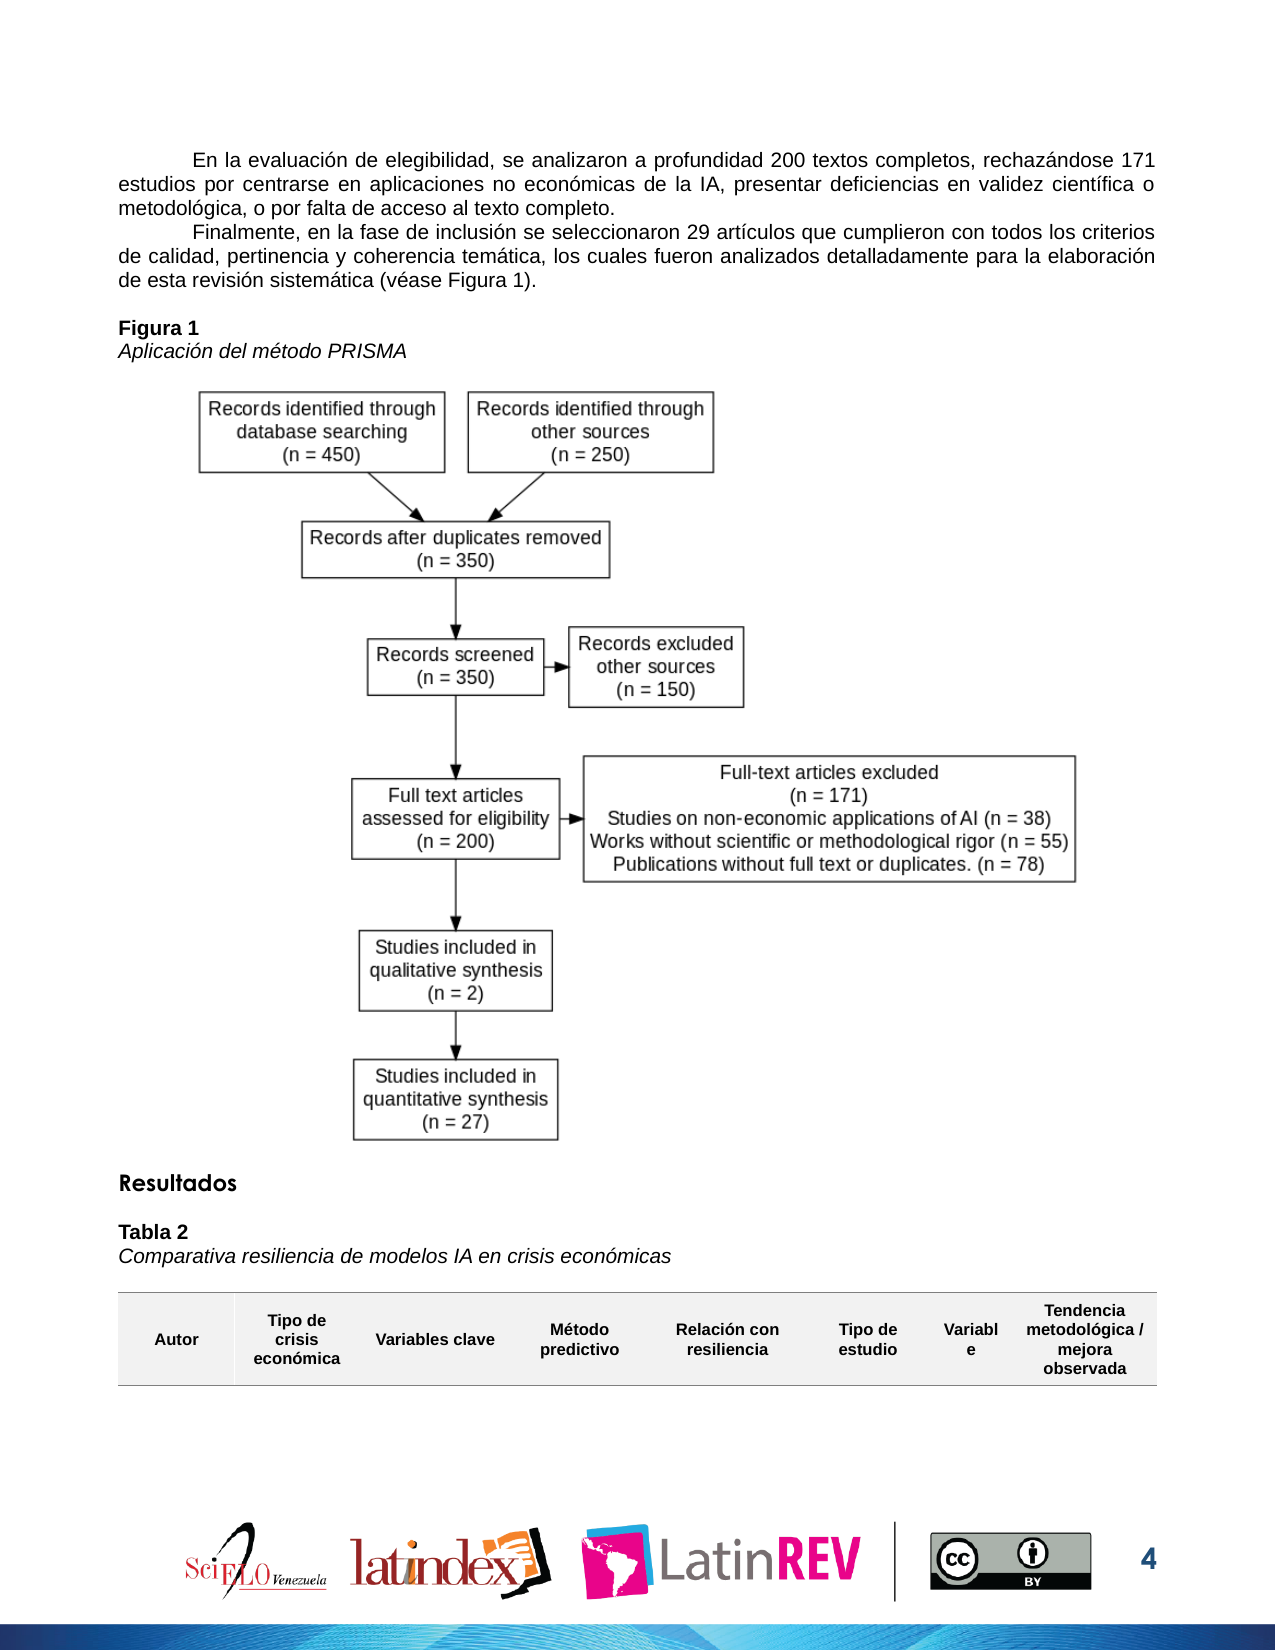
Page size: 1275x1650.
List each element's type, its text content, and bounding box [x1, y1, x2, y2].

text Tabla 2 [118, 1220, 1157, 1244]
picture [0, 1500, 1275, 1650]
text Aplicación del método PRISMA [118, 339, 1157, 363]
table_header Tipo de crisis económica [235, 1293, 359, 1385]
text Comparativa resiliencia de modelos IA en crisis económicas [118, 1244, 1157, 1268]
text En la evaluación de elegibilidad, se analizaron a profundidad 200 textos completos, rechazándose 171 estudios por centrarse en aplicaciones no económicas de la IA, presentar deficiencias en validez científica o metodológica, o por falta de acceso al texto completo. [118, 148, 1157, 219]
text Figura 1 [118, 315, 1157, 339]
table_header Método predictivo [511, 1293, 648, 1385]
table_header Variable [929, 1293, 1013, 1385]
text Resultados [118, 1168, 1157, 1196]
picture [194, 387, 1081, 1145]
text Finalmente, en la fase de inclusión se seleccionaron 29 artículos que cumplieron con todos los criterios de calidad, pertinencia y coherencia temática, los cuales fueron analizados detalladamente para la elaboración de esta revisión sistemática (véase Figura 1). [118, 219, 1157, 291]
table_header Variables clave [359, 1293, 511, 1385]
table_header Tendencia metodológica / mejora observada [1013, 1293, 1157, 1385]
table_header Tipo de estudio [807, 1293, 929, 1385]
table_header Autor [118, 1293, 234, 1385]
table_header Relación con resiliencia [648, 1293, 807, 1385]
